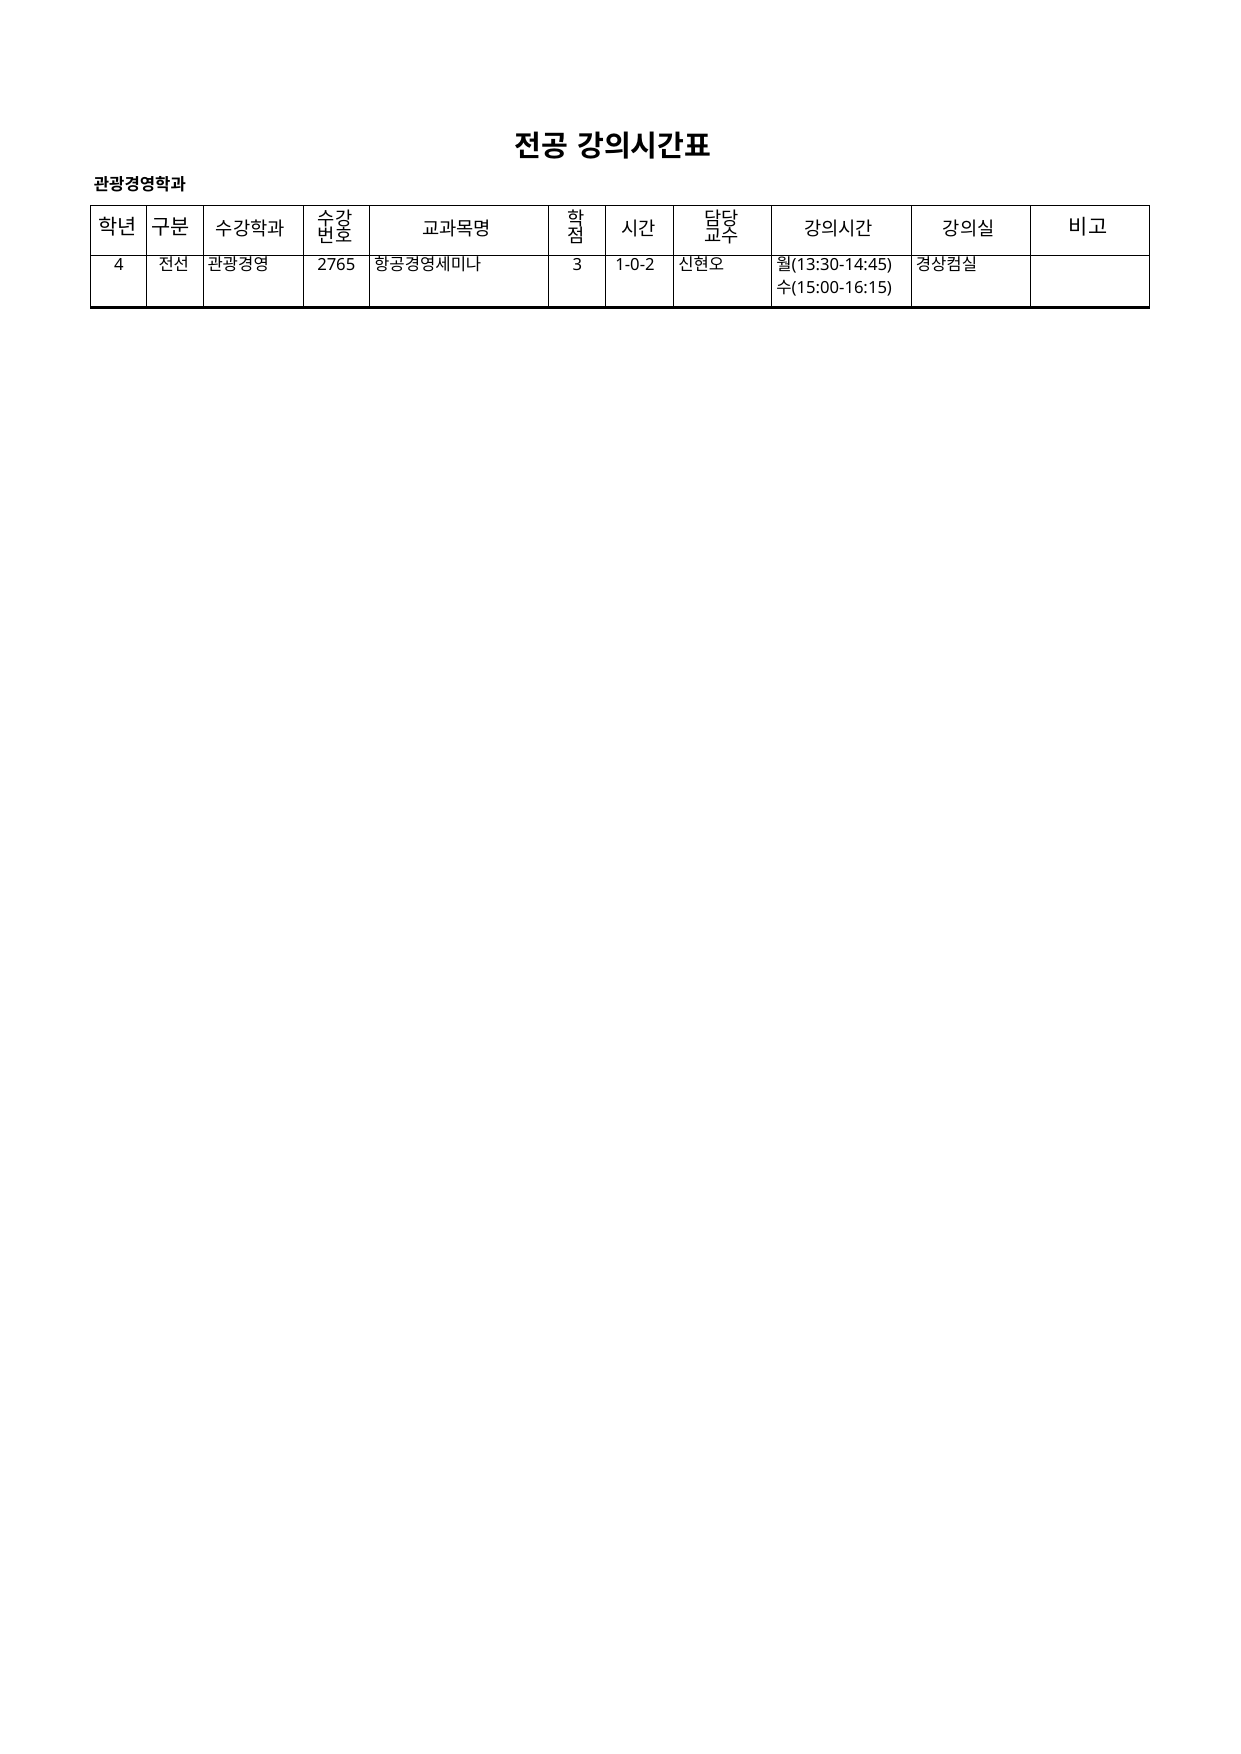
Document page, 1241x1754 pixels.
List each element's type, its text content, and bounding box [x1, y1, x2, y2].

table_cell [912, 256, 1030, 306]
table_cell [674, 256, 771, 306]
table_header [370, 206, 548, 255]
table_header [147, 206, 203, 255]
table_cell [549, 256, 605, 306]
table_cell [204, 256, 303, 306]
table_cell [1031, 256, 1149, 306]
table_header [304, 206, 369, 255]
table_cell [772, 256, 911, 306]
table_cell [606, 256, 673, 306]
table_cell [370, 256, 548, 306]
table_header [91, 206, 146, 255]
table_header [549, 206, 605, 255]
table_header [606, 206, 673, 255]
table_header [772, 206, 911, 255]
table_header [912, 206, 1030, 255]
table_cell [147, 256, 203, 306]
text 관광경영학과 [94, 172, 1161, 195]
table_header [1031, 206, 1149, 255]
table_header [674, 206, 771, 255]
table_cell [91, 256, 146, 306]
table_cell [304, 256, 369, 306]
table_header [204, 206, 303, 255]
